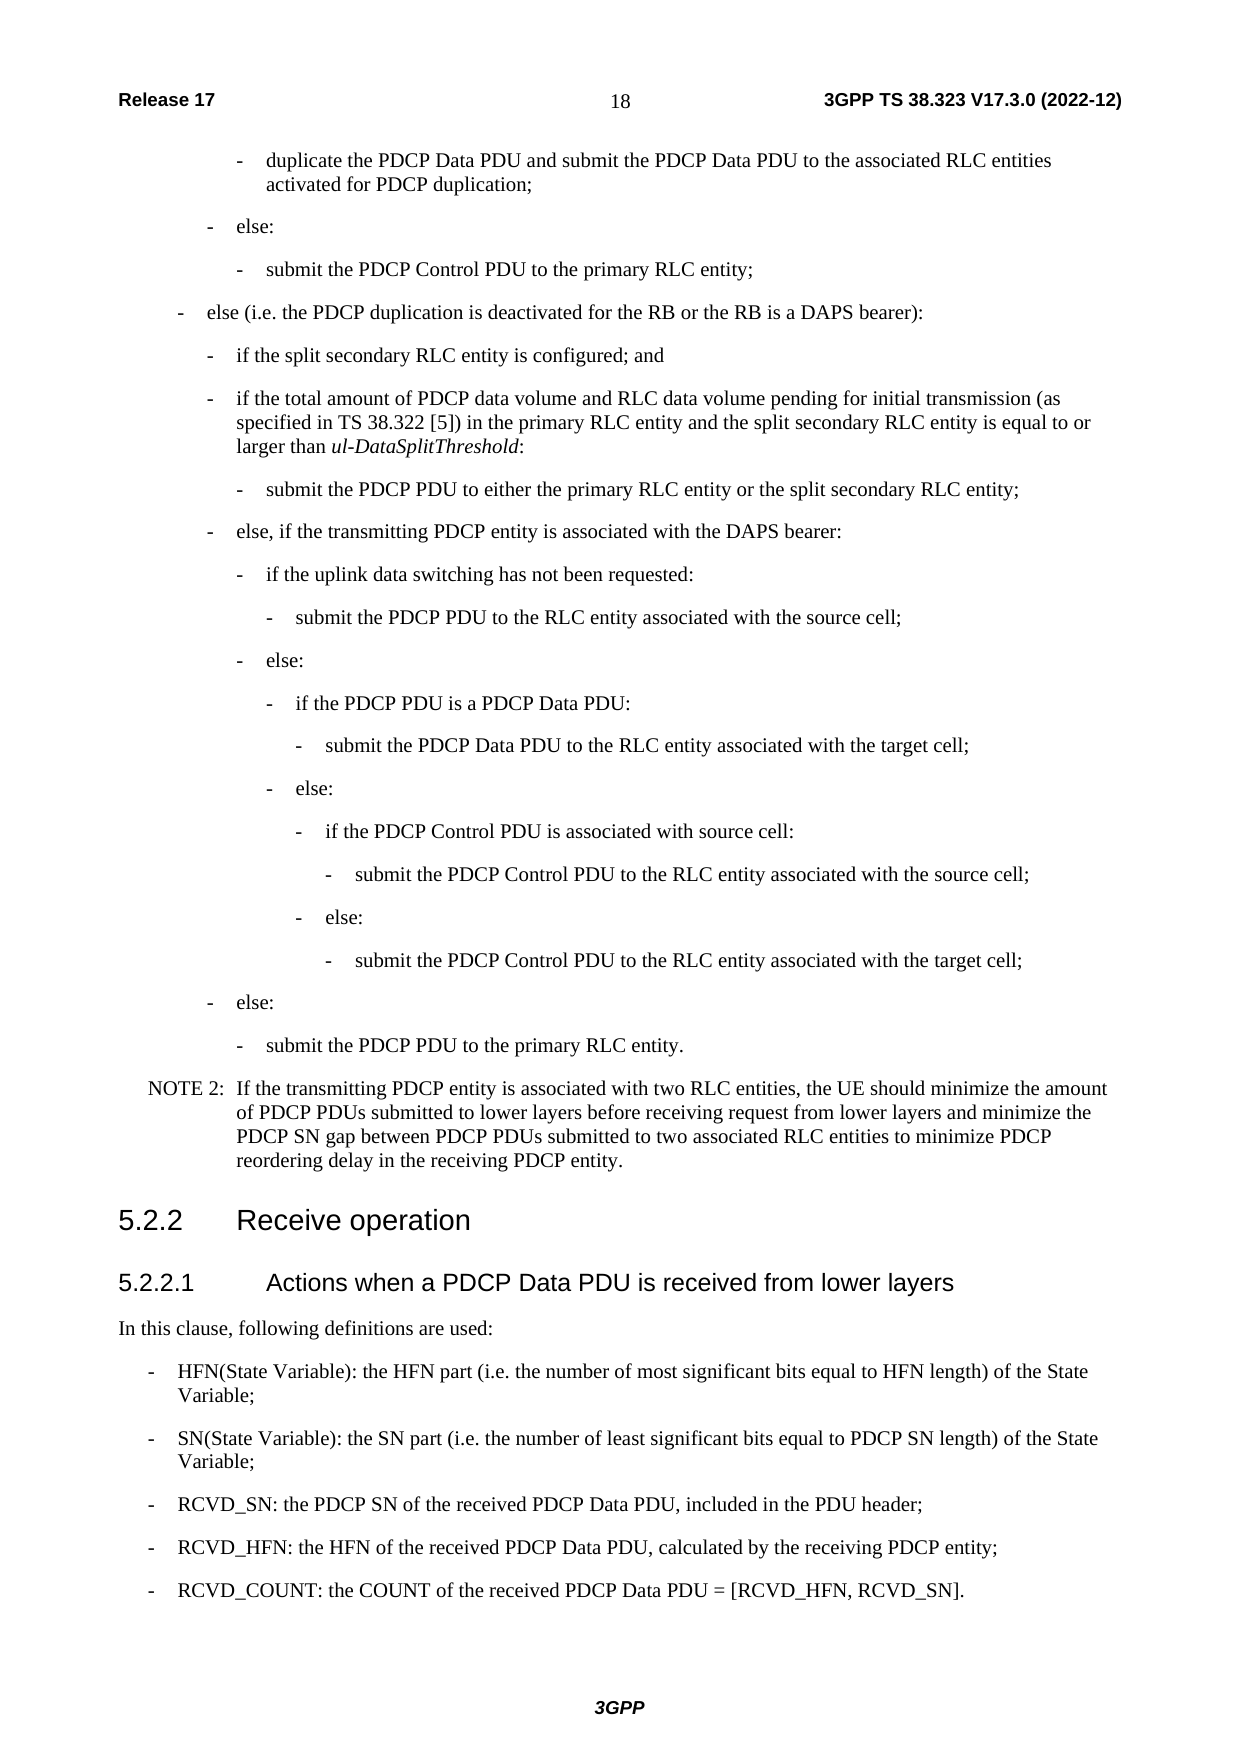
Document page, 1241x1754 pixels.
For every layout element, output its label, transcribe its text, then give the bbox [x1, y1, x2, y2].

subtitle 5.2.2.1 Actions when a PDCP Data PDU is received from lower layers [118, 1268, 1122, 1297]
subtitle 5.2.2 Receive operation [118, 1203, 1122, 1237]
text - if the PDCP PDU is a PDCP Data PDU: [266, 691, 1122, 715]
text NOTE 2: If the transmitting PDCP entity is associated with two RLC entities, the UE should minimize the amount of PDCP PDUs submitted to lower layers before receiving request from lower layers and minimize the PDCP SN gap between PDCP PDUs submitted to two associated RLC entities to minimize PDCP reordering delay in the receiving PDCP entity. [148, 1076, 1122, 1172]
text - else: [266, 776, 1122, 800]
text - submit the PDCP Control PDU to the RLC entity associated with the target cell; [325, 947, 1122, 972]
text - RCVD_COUNT: the COUNT of the received PDCP Data PDU = [RCVD_HFN, RCVD_SN]. [148, 1578, 1122, 1602]
text - RCVD_SN: the PDCP SN of the received PDCP Data PDU, included in the PDU header; [148, 1492, 1122, 1516]
text - SN(State Variable): the SN part (i.e. the number of least significant bits equal to PDCP SN length) of the State Variable; [148, 1425, 1122, 1473]
text - else, if the transmitting PDCP entity is associated with the DAPS bearer: [207, 519, 1122, 543]
text In this clause, following definitions are used: [118, 1316, 1122, 1340]
text - else: [207, 990, 1122, 1014]
text - else: [295, 905, 1122, 929]
text - if the uplink data switching has not been requested: [236, 562, 1122, 586]
text - submit the PDCP PDU to either the primary RLC entity or the split secondary RLC entity; [236, 477, 1122, 501]
text - submit the PDCP Data PDU to the RLC entity associated with the target cell; [295, 733, 1122, 757]
text - submit the PDCP PDU to the RLC entity associated with the source cell; [266, 605, 1122, 629]
text - else: [236, 648, 1122, 672]
text - else (i.e. the PDCP duplication is deactivated for the RB or the RB is a DAPS bearer): [177, 300, 1122, 324]
text - submit the PDCP Control PDU to the RLC entity associated with the source cell; [325, 862, 1122, 886]
text - if the split secondary RLC entity is configured; and [207, 343, 1122, 367]
text - HFN(State Variable): the HFN part (i.e. the number of most significant bits equal to HFN length) of the State Variable; [148, 1358, 1122, 1407]
text - submit the PDCP Control PDU to the primary RLC entity; [236, 257, 1122, 281]
text - duplicate the PDCP Data PDU and submit the PDCP Data PDU to the associated RLC entities activated for PDCP duplication; [236, 147, 1122, 196]
text - else: [207, 214, 1122, 238]
text - submit the PDCP PDU to the primary RLC entity. [236, 1033, 1122, 1057]
text - RCVD_HFN: the HFN of the received PDCP Data PDU, calculated by the receiving PDCP entity; [148, 1535, 1122, 1559]
text - if the total amount of PDCP data volume and RLC data volume pending for initial transmission (as specified in TS 38.322 [5]) in the primary RLC entity and the split secondary RLC entity is equal to or larger than ul-DataSplitThreshold: [207, 386, 1122, 458]
text - if the PDCP Control PDU is associated with source cell: [295, 819, 1122, 843]
